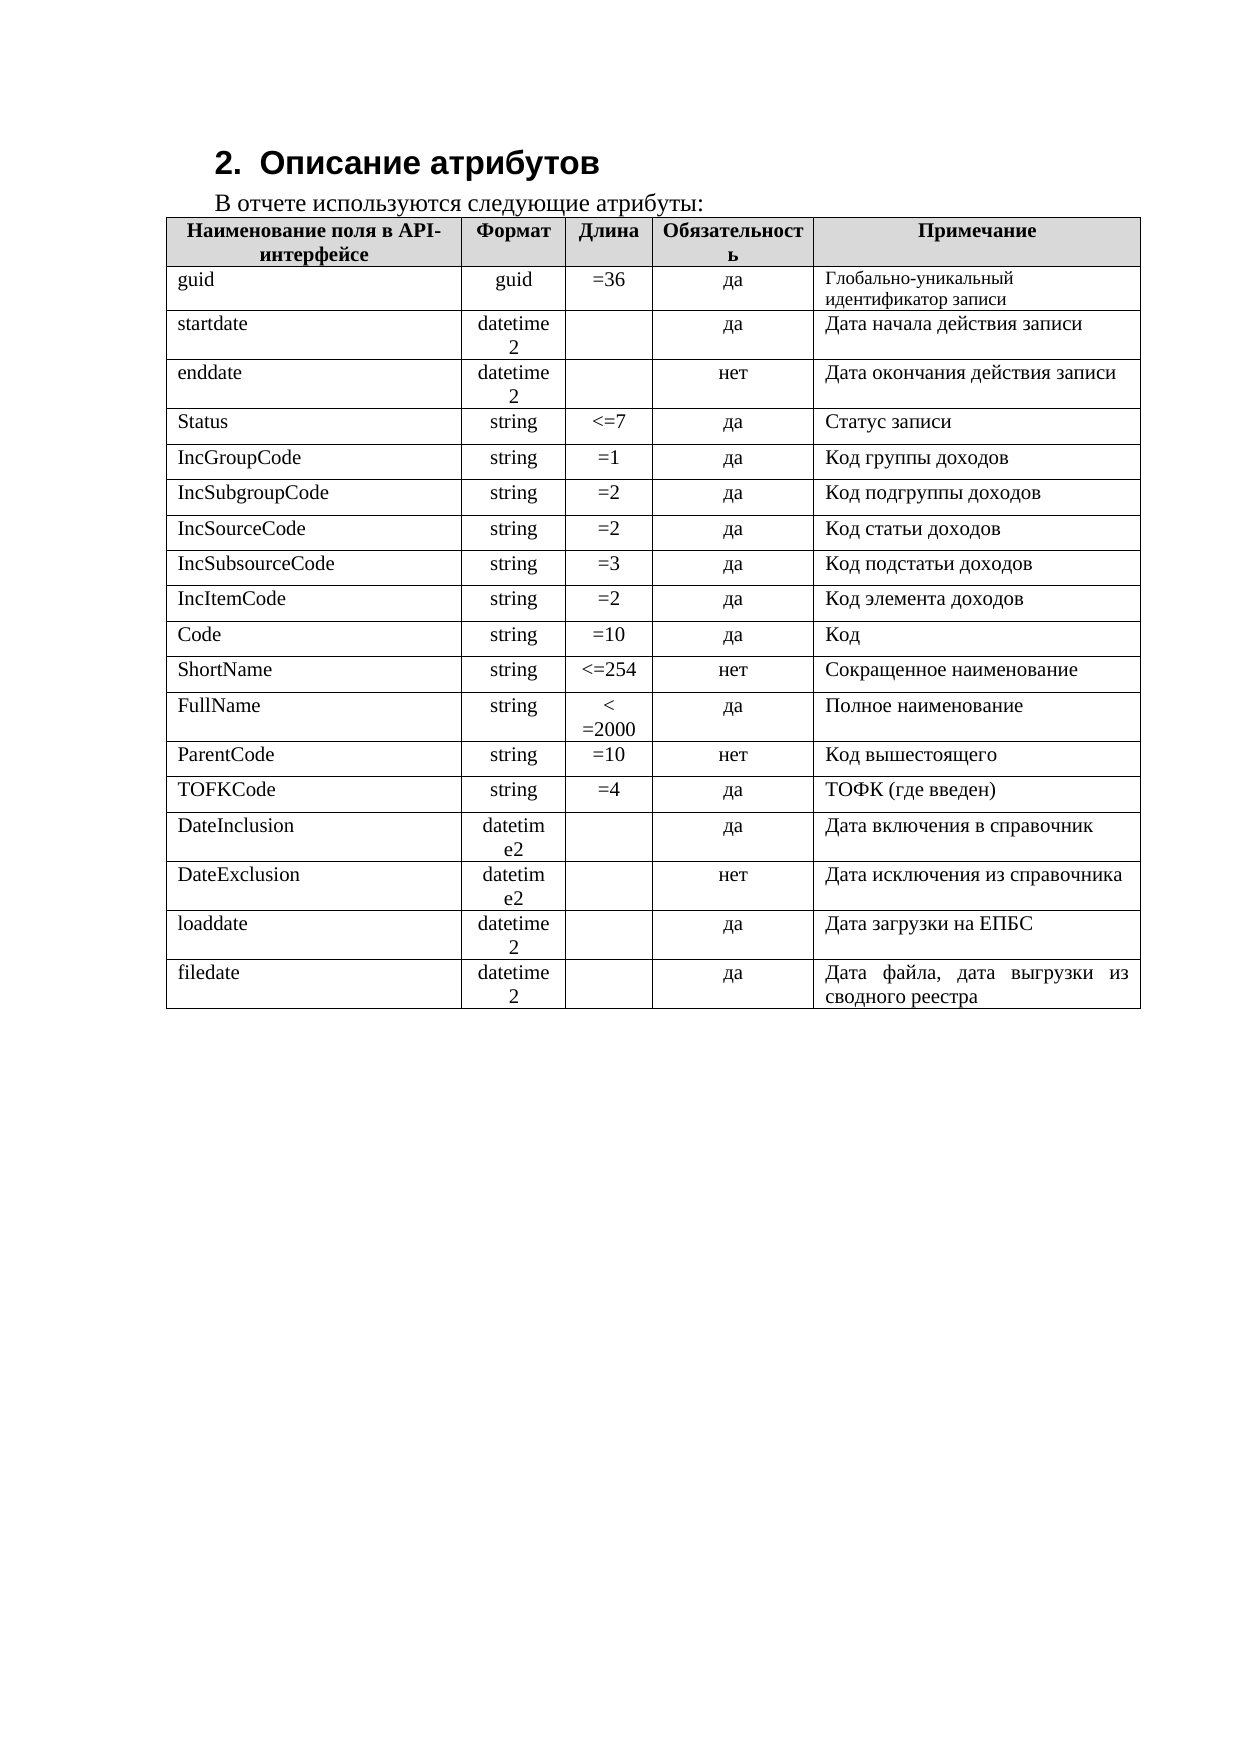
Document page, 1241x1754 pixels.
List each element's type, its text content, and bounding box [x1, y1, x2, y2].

table_cell Дата начала действия записи [814, 311, 1140, 359]
table_cell [566, 862, 652, 910]
table_cell string [462, 777, 565, 812]
table_cell да [653, 693, 813, 741]
table_cell datetime2 [462, 960, 565, 1008]
table_cell string [462, 622, 565, 656]
table_cell [566, 311, 652, 359]
table_cell да [653, 960, 813, 1008]
table_cell да [653, 445, 813, 479]
table_cell string [462, 480, 565, 514]
table_cell string [462, 657, 565, 692]
table_cell datetime2 [462, 311, 565, 359]
table_cell Сокращенное наименование [814, 657, 1140, 692]
table_cell Код группы доходов [814, 445, 1140, 479]
table_cell datetime2 [462, 813, 565, 861]
table_cell string [462, 445, 565, 479]
table_header Формат [462, 218, 565, 266]
table_cell string [462, 586, 565, 621]
table_cell =2 [566, 586, 652, 621]
table_cell Code [167, 622, 461, 656]
subtitle Описание атрибутов [214, 143, 1152, 182]
table_cell Дата файла, дата выгрузки из сводного реестра [814, 960, 1140, 1008]
table_cell DateInclusion [167, 813, 461, 861]
table_cell <=7 [566, 409, 652, 444]
table_cell string [462, 693, 565, 741]
table_cell IncItemCode [167, 586, 461, 621]
table_cell да [653, 777, 813, 812]
table_cell да [653, 267, 813, 310]
table_cell datetime2 [462, 862, 565, 910]
table_cell =2 [566, 480, 652, 514]
table_cell [566, 813, 652, 861]
table_cell ТОФК (где введен) [814, 777, 1140, 812]
table_cell DateExclusion [167, 862, 461, 910]
table_cell =36 [566, 267, 652, 310]
table_cell string [462, 551, 565, 585]
table_cell loaddate [167, 911, 461, 959]
table_cell IncSourceCode [167, 516, 461, 550]
table_cell [566, 960, 652, 1008]
table_cell нет [653, 742, 813, 776]
table_cell [566, 911, 652, 959]
table_cell Status [167, 409, 461, 444]
table_cell =10 [566, 622, 652, 656]
table_cell да [653, 311, 813, 359]
table_header Примечание [814, 218, 1140, 266]
table_cell да [653, 911, 813, 959]
table_cell да [653, 480, 813, 514]
table_cell да [653, 813, 813, 861]
table_cell FullName [167, 693, 461, 741]
table_cell нет [653, 657, 813, 692]
table_cell string [462, 409, 565, 444]
table_cell Код вышестоящего [814, 742, 1140, 776]
table_cell <=2000 [566, 693, 652, 741]
table_cell =3 [566, 551, 652, 585]
table_cell [566, 360, 652, 408]
table_header Обязательность [653, 218, 813, 266]
table_cell Статус записи [814, 409, 1140, 444]
table_cell string [462, 516, 565, 550]
table_cell да [653, 409, 813, 444]
table_cell filedate [167, 960, 461, 1008]
table_cell ShortName [167, 657, 461, 692]
table_cell да [653, 516, 813, 550]
table_header Длина [566, 218, 652, 266]
table_cell guid [167, 267, 461, 310]
table_cell IncGroupCode [167, 445, 461, 479]
table_cell Дата исключения из справочника [814, 862, 1140, 910]
table_cell datetime2 [462, 360, 565, 408]
table_cell Дата загрузки на ЕПБС [814, 911, 1140, 959]
table_cell IncSubgroupCode [167, 480, 461, 514]
table_cell Код элемента доходов [814, 586, 1140, 621]
table_cell =10 [566, 742, 652, 776]
table_cell string [462, 742, 565, 776]
table_cell да [653, 551, 813, 585]
table_cell Полное наименование [814, 693, 1140, 741]
table_cell да [653, 622, 813, 656]
table_cell Дата окончания действия записи [814, 360, 1140, 408]
text В отчете используются следующие атрибуты: [177, 188, 1152, 217]
table_cell =2 [566, 516, 652, 550]
table_cell нет [653, 360, 813, 408]
table_cell enddate [167, 360, 461, 408]
table_cell Код подстатьи доходов [814, 551, 1140, 585]
table_cell datetime2 [462, 911, 565, 959]
table_cell Дата включения в справочник [814, 813, 1140, 861]
table_cell нет [653, 862, 813, 910]
table_cell ParentCode [167, 742, 461, 776]
table_cell да [653, 586, 813, 621]
table_cell TOFKCode [167, 777, 461, 812]
table_cell guid [462, 267, 565, 310]
table_cell =1 [566, 445, 652, 479]
table_cell Код статьи доходов [814, 516, 1140, 550]
table_cell Код подгруппы доходов [814, 480, 1140, 514]
table_cell Код [814, 622, 1140, 656]
table_cell startdate [167, 311, 461, 359]
table_header Наименование поля в API-интерфейсе [167, 218, 461, 266]
table_cell IncSubsourceCode [167, 551, 461, 585]
table_cell <=254 [566, 657, 652, 692]
table_cell =4 [566, 777, 652, 812]
table_cell Глобально-уникальный идентификатор записи [814, 267, 1140, 310]
